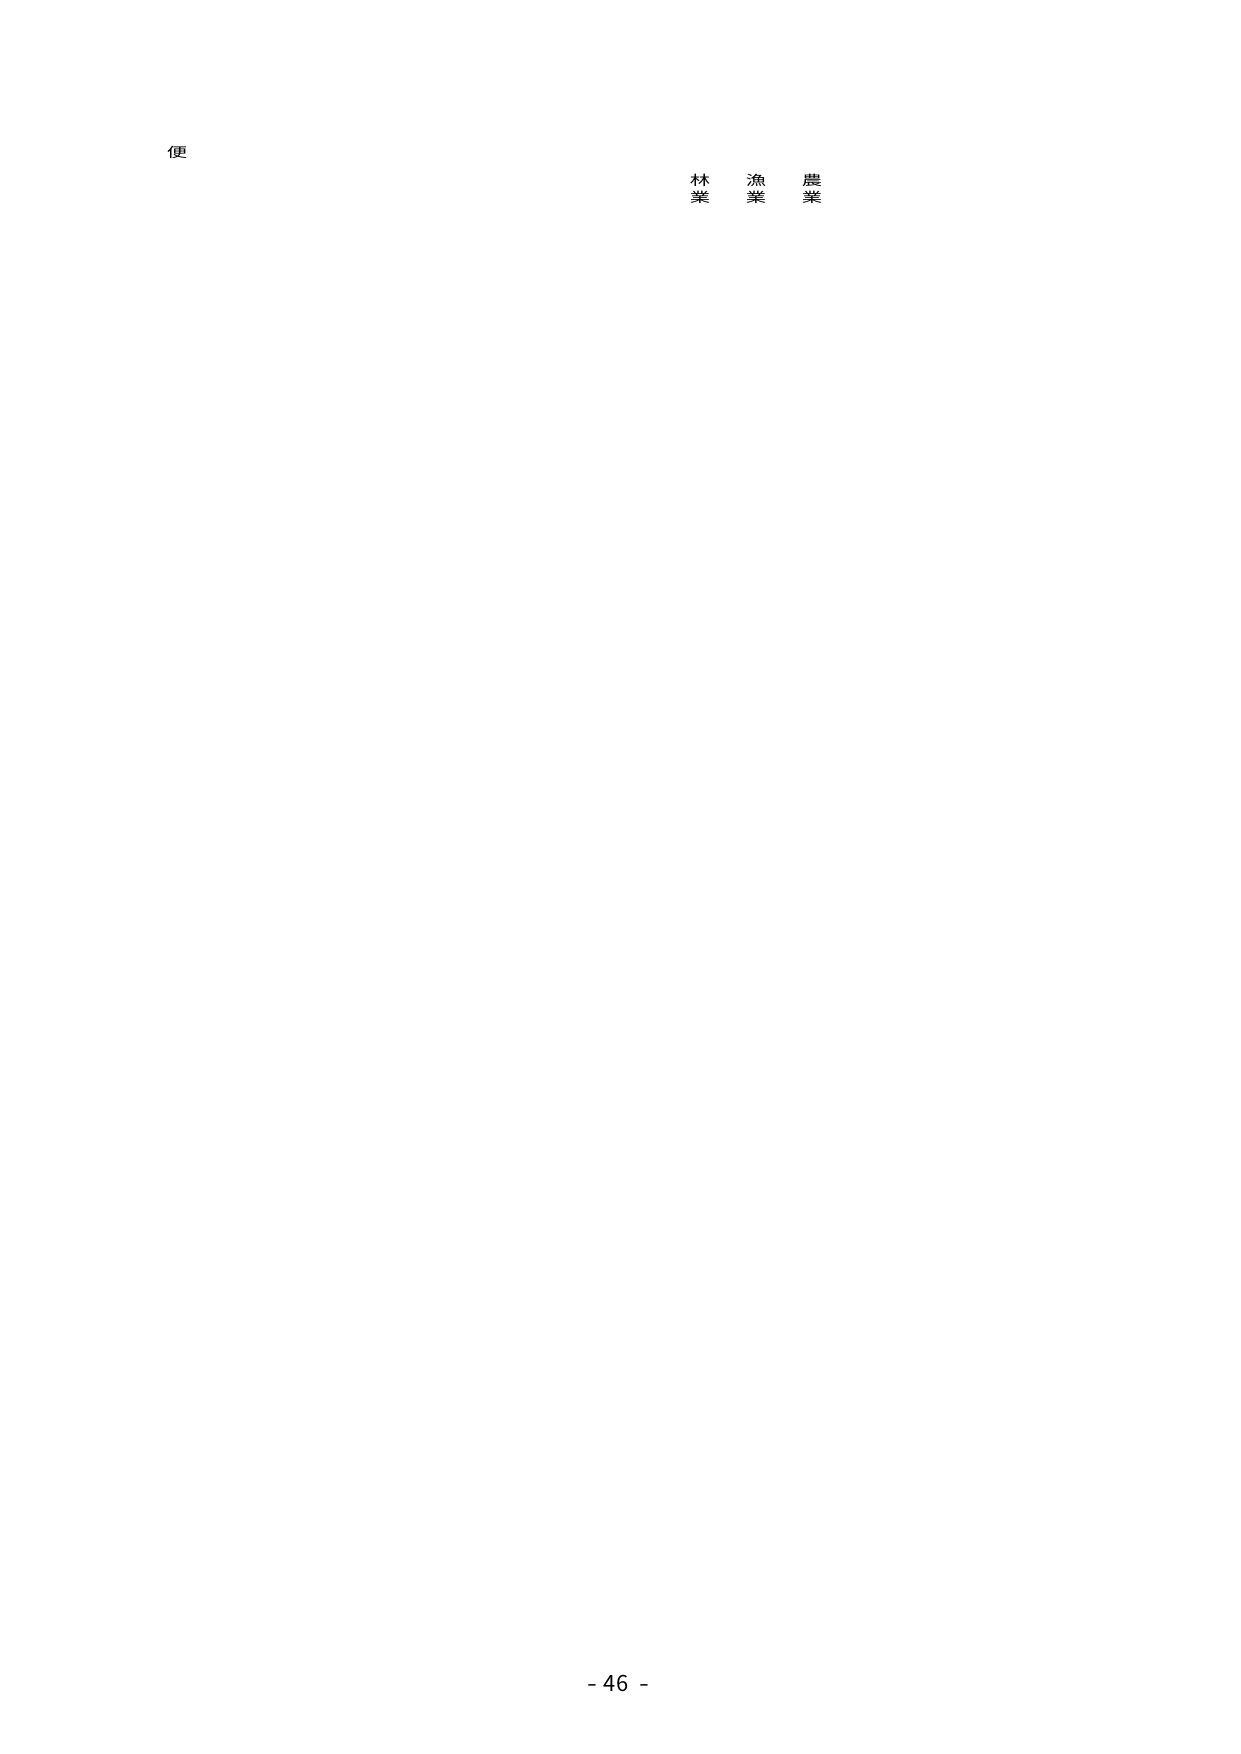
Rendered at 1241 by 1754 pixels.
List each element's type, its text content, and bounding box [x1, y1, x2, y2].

text 便 [167, 144, 654, 161]
text 林 漁 農 [689, 172, 878, 189]
text 業 業 業 [689, 189, 878, 206]
